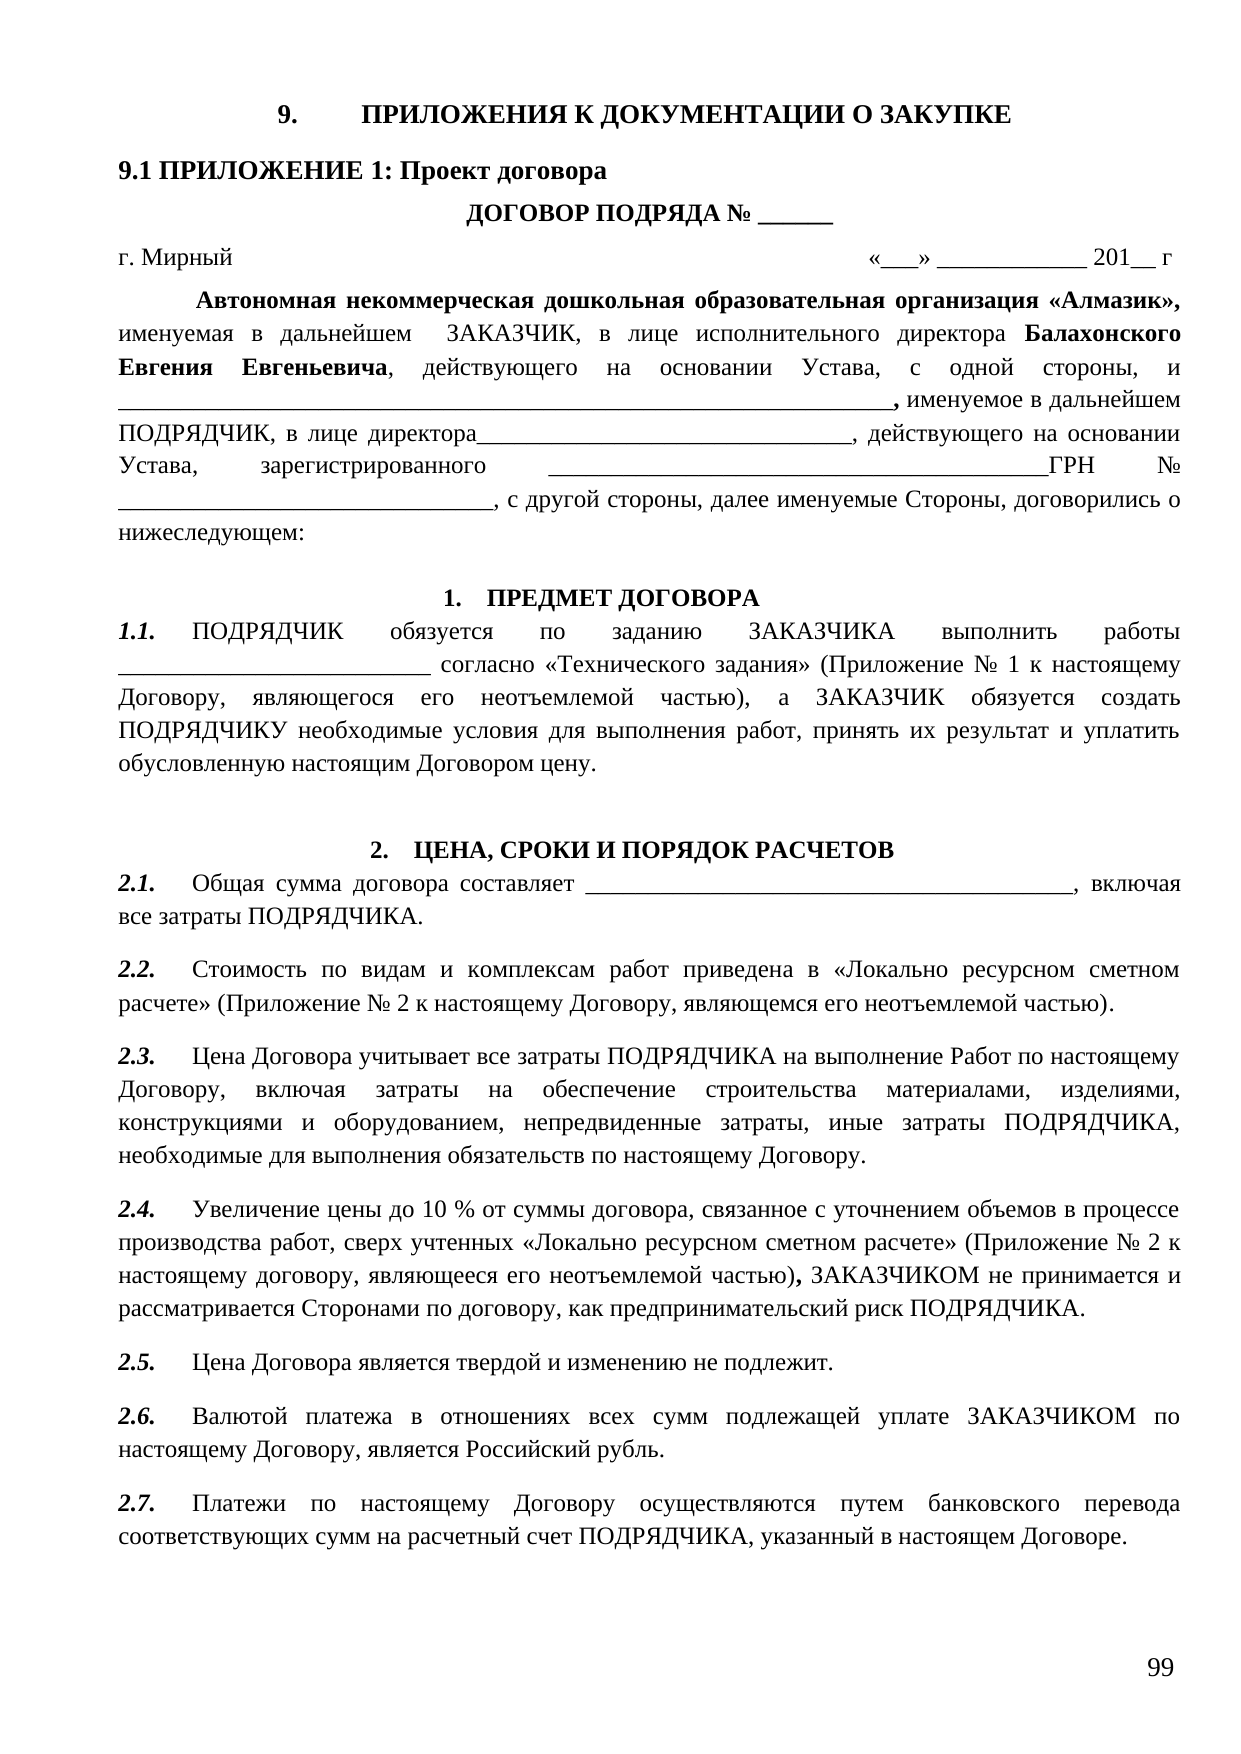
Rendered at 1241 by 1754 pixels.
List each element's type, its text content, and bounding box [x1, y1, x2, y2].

list Платежи по настоящему Договору осуществляются путем банковского перевода соответствующих сумм на расчетный счет ПОДРЯДЧИКА, указанный в настоящем Договоре. [118, 1488, 1181, 1550]
list ЦЕНА, СРОКИ И ПОРЯДОК РАСЧЕТОВ [370, 835, 1181, 863]
text ДОГОВОР ПОДРЯДА № ______ [118, 198, 1181, 227]
list ПРЕДМЕТ ДОГОВОРА [443, 583, 1181, 611]
list ПОДРЯДЧИК обязуется по заданию ЗАКАЗЧИКА выполнить работы _________________________ согласно «Технического задания» (Приложение № 1 к настоящему Договору, являющегося его неотъемлемой частью), а ЗАКАЗЧИК обязуется создать ПОДРЯДЧИКУ необходимые условия для выполнения работ, принять их результат и уплатить обусловленную настоящим Договором цену. [118, 616, 1181, 777]
text г. Мирный «___» ____________ 201__ г [118, 242, 1181, 271]
list Увеличение цены до 10 % от суммы договора, связанное с уточнением объемов в процессе производства работ, сверх учтенных «Локально ресурсном сметном расчете» (Приложение № 2 к настоящему договору, являющееся его неотъемлемой частью), ЗАКАЗЧИКОМ не принимается и рассматривается Сторонами по договору, как предпринимательский риск ПОДРЯДЧИКА. [118, 1194, 1181, 1322]
list Общая сумма договора составляет _______________________________________, включая все затраты ПОДРЯДЧИКА. [118, 868, 1181, 929]
text Автономная некоммерческая дошкольная образовательная организация «Алмазик», именуемая в дальнейшем ЗАКАЗЧИК, в лице исполнительного директора Балахонского Евгения Евгеньевича, действующего на основании Устава, с одной стороны, и ______________________________________________________________, именуемое в дальнейшем ПОДРЯДЧИК, в лице директора______________________________, действующего на основании Устава, зарегистрированного ________________________________________ГРН № ______________________________, с другой стороны, далее именуемые Стороны, договорились о нижеследующем: [118, 286, 1181, 545]
list Стоимость по видам и комплексам работ приведена в «Локально ресурсном сметном расчете» (Приложение № 2 к настоящему Договору, являющемся его неотъемлемой частью). [118, 954, 1181, 1016]
list Цена Договора является твердой и изменению не подлежит. [118, 1347, 1181, 1376]
text Приложения к документации о закупке [118, 98, 1181, 129]
list Цена Договора учитывает все затраты ПОДРЯДЧИКА на выполнение Работ по настоящему Договору, включая затраты на обеспечение строительства материалами, изделиями, конструкциями и оборудованием, непредвиденные затраты, иные затраты ПОДРЯДЧИКА, необходимые для выполнения обязательств по настоящему Договору. [118, 1041, 1181, 1169]
list 9.1 ПРИЛОЖЕНИЕ 1: Проект договора [118, 154, 1181, 186]
list Валютой платежа в отношениях всех сумм подлежащей уплате ЗАКАЗЧИКОМ по настоящему Договору, является Российский рубль. [118, 1401, 1181, 1463]
